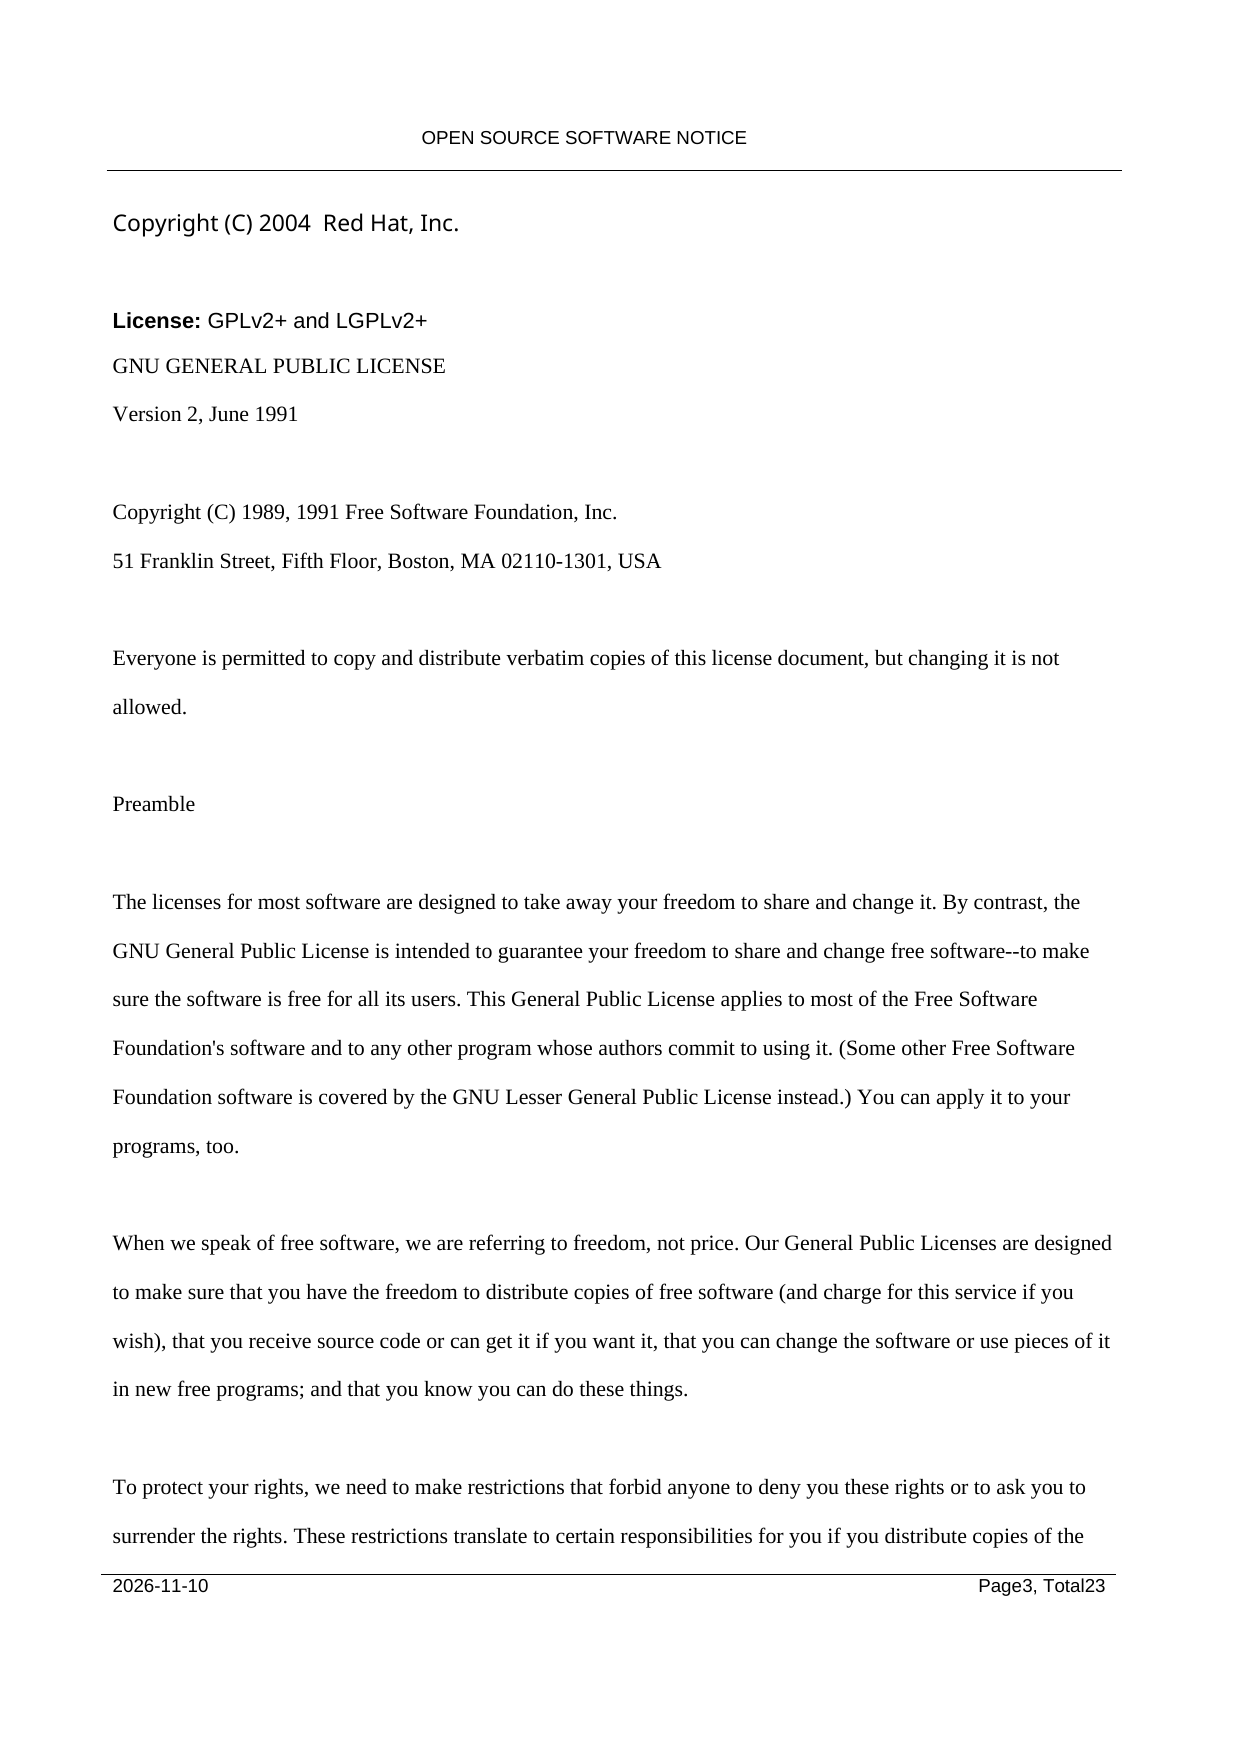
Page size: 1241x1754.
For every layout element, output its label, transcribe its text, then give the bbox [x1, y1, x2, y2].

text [112, 349, 1128, 1551]
text License: GPLv2+ and LGPLv2+ [112, 304, 1128, 336]
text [112, 206, 1128, 288]
